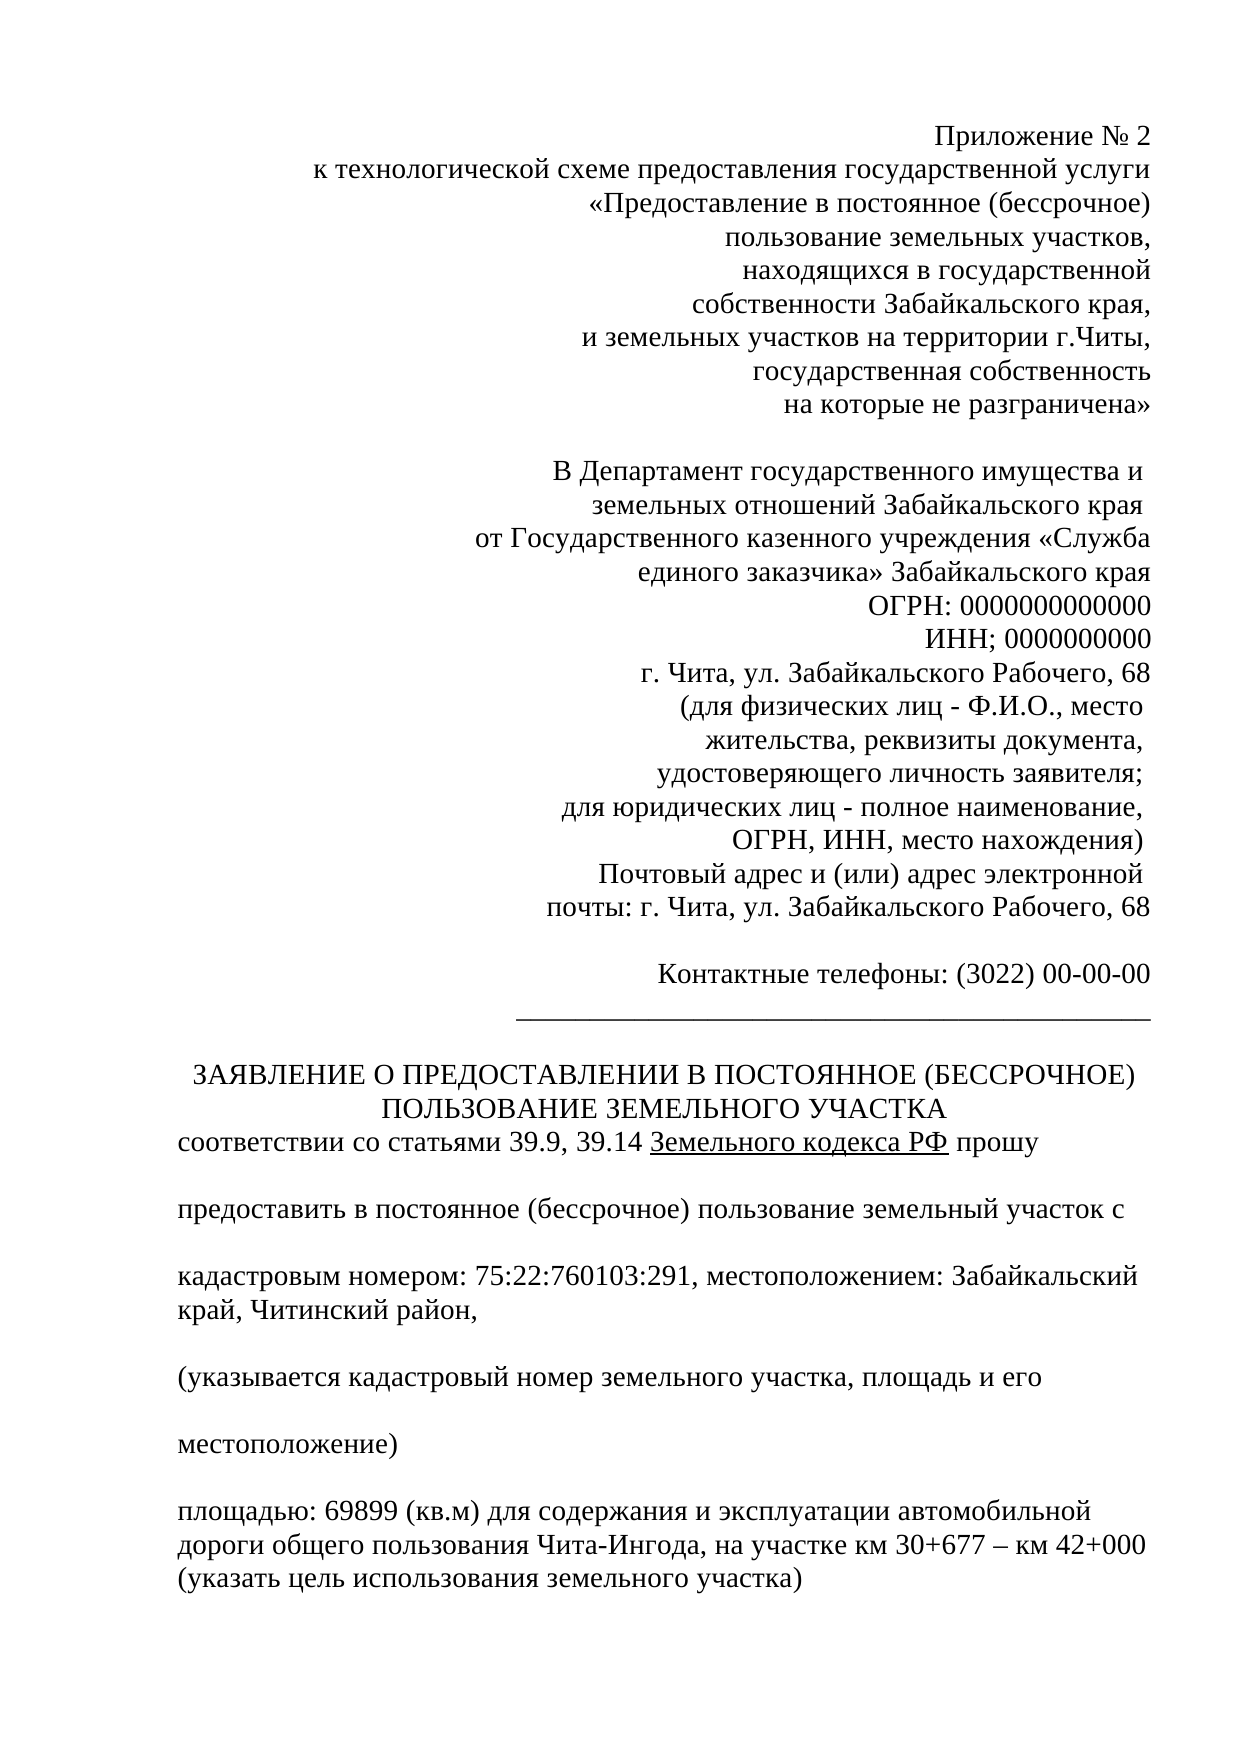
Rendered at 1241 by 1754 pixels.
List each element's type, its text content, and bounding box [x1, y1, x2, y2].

text на которые не разграничена» [177, 386, 1152, 420]
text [177, 1124, 1152, 1627]
text находящихся в государственной [177, 252, 1152, 286]
text (для физических лиц - Ф.И.О., место жительства, реквизиты документа, удостоверяющего личность заявителя; для юридических лиц - полное наименование, ОГРН, ИНН, место нахождения) Почтовый адрес и (или) адрес электронной почты: г. Чита, ул. Забайкальского Рабочего, 68 [177, 688, 1152, 923]
text Приложение № 2 к технологической схеме предоставления государственной услуги [177, 118, 1152, 185]
text собственности Забайкальского края, [177, 286, 1152, 319]
text ИНН; 0000000000 [177, 621, 1152, 655]
text единого заказчика» Забайкальского края [177, 554, 1152, 588]
text г. Чита, ул. Забайкальского Рабочего, 68 [177, 655, 1152, 688]
text ЗАЯВЛЕНИЕ О ПРЕДОСТАВЛЕНИИ В ПОСТОЯННОЕ (БЕССРОЧНОЕ) ПОЛЬЗОВАНИЕ ЗЕМЕЛЬНОГО УЧАСТКА [177, 1024, 1152, 1124]
text «Предоставление в постоянное (бессрочное) [177, 185, 1152, 219]
text В Департамент государственного имущества и земельных отношений Забайкальского края от Государственного казенного учреждения «Служба [177, 453, 1152, 554]
text и земельных участков на территории г.Читы, [177, 319, 1152, 353]
text ОГРН: 0000000000000 [177, 588, 1152, 621]
text пользование земельных участков, [177, 219, 1152, 252]
text Контактные телефоны: (3022) 00-00-00 ___________________________________________ [177, 923, 1152, 1024]
text государственная собственность [177, 353, 1152, 386]
